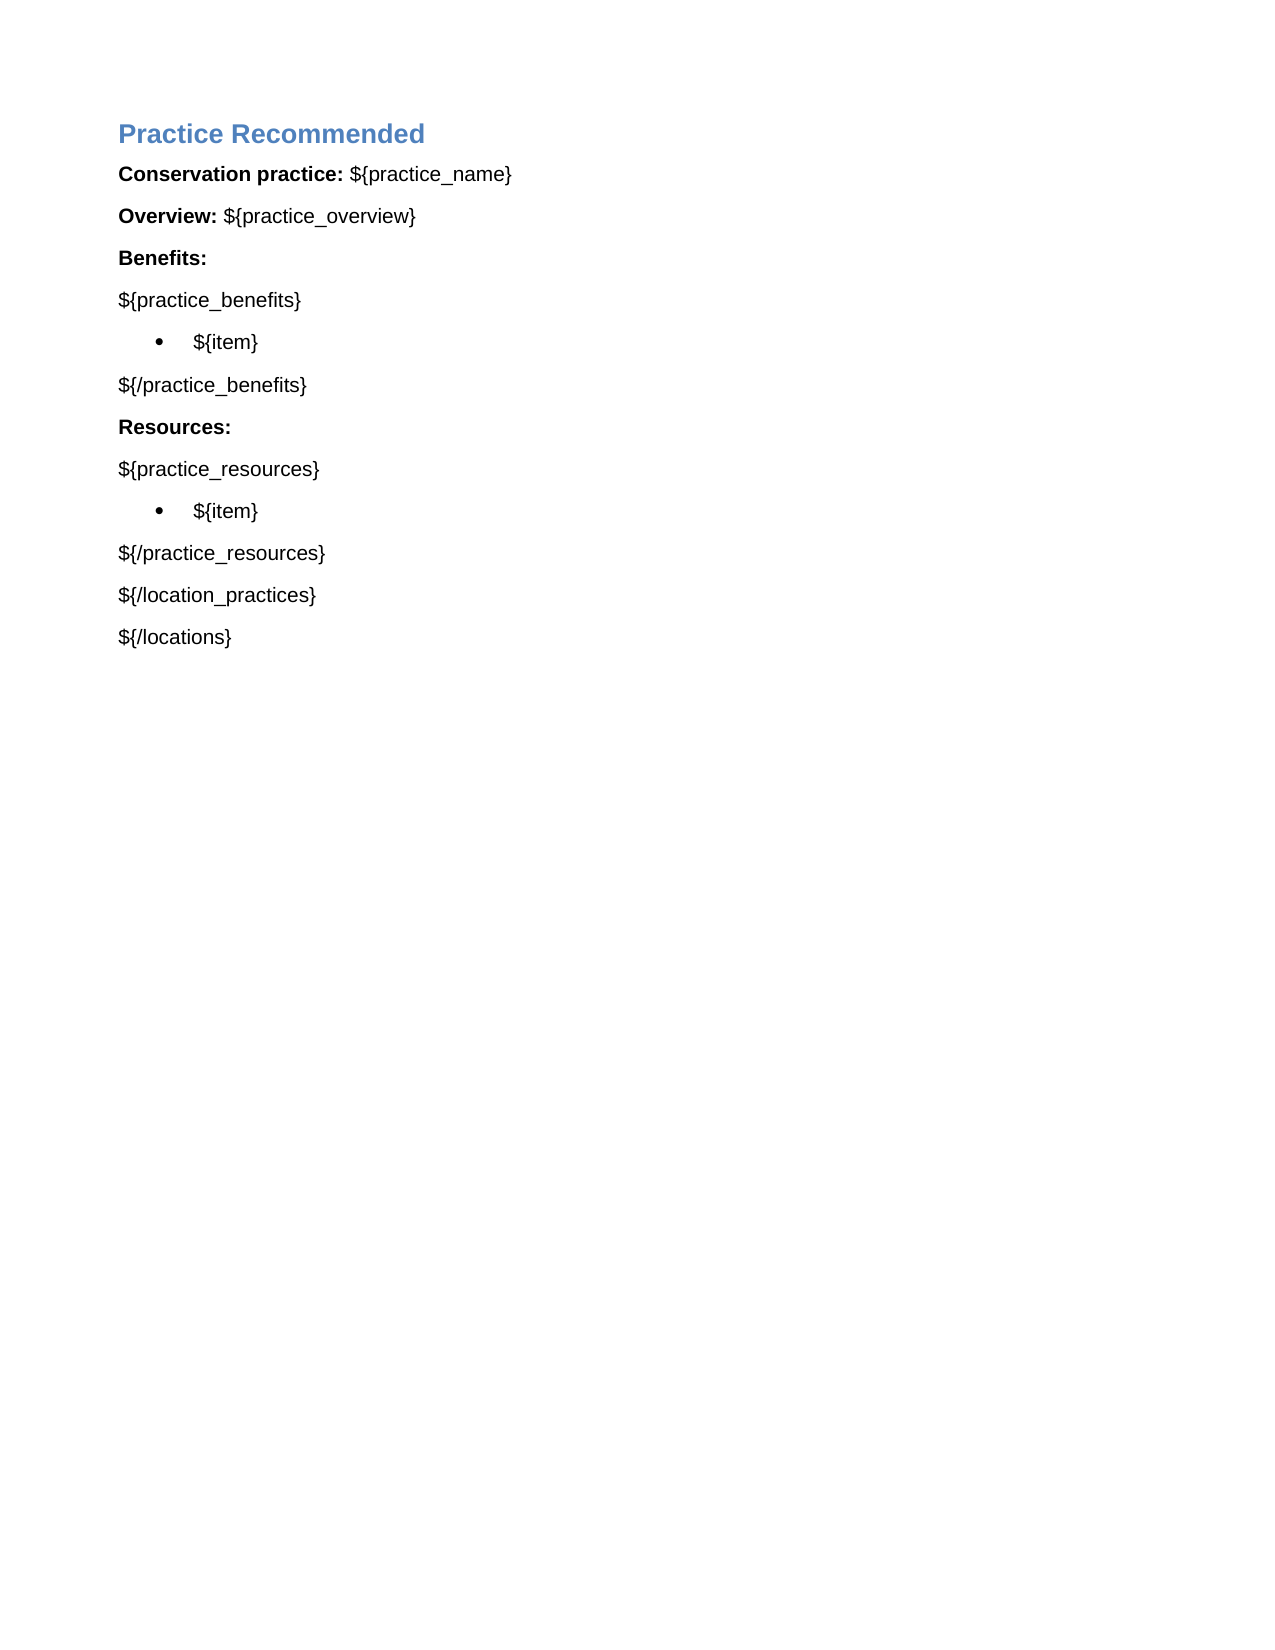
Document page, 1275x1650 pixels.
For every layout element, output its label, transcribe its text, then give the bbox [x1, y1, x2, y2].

text ${/location_practices} [118, 583, 1157, 607]
text Resources: [118, 414, 1157, 438]
text ${practice_resources} [118, 457, 1157, 481]
text ${/practice_resources} [118, 541, 1157, 565]
list ${item} [156, 499, 1157, 523]
text ${practice_benefits} [118, 288, 1157, 312]
text ${/practice_benefits} [118, 372, 1157, 396]
text Conservation practice: ${practice_name} [118, 162, 1157, 186]
list ${item} [156, 330, 1157, 354]
text Overview: ${practice_overview} [118, 204, 1157, 228]
text Benefits: [118, 246, 1157, 270]
text ${/locations} [118, 625, 1157, 649]
subtitle Practice Recommended [118, 118, 1157, 149]
